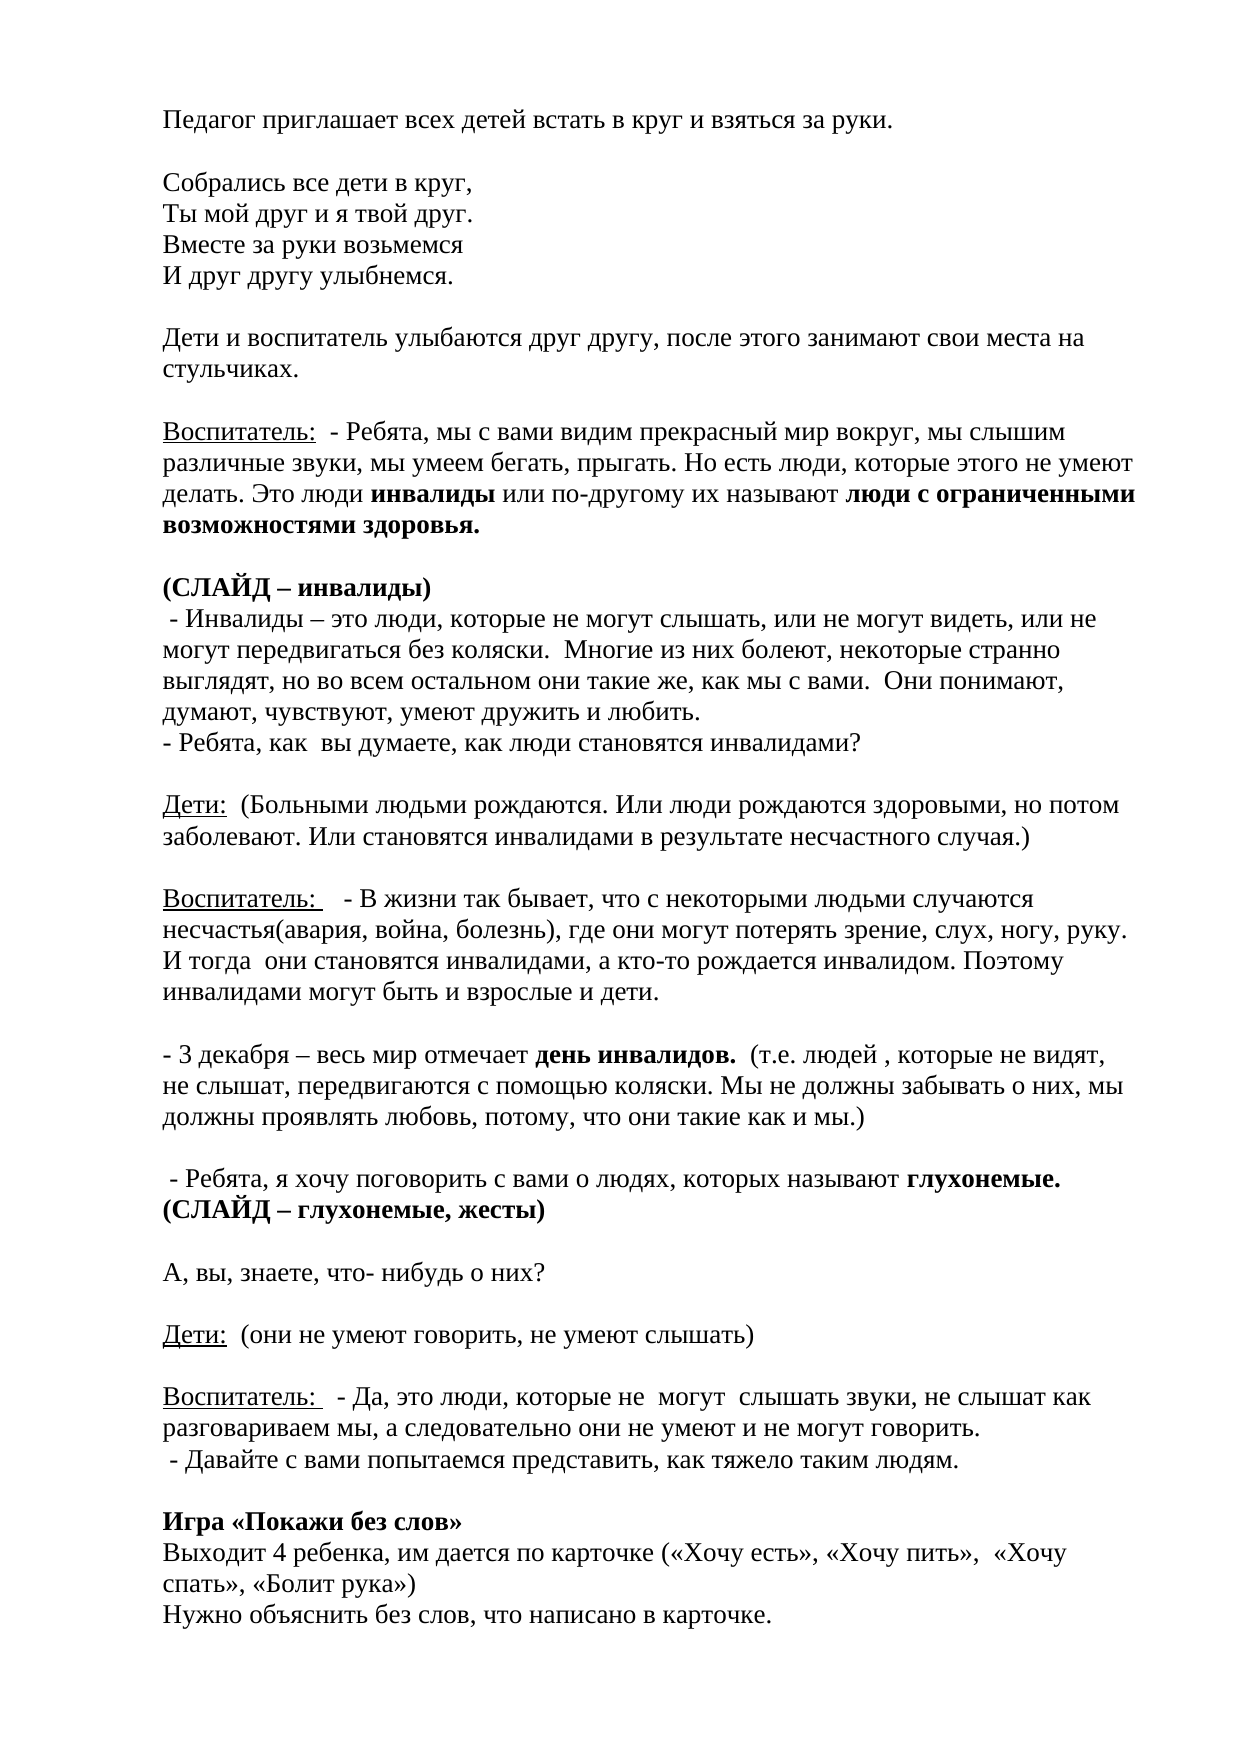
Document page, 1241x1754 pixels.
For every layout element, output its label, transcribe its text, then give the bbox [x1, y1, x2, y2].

text Собрались все дети в круг, [162, 166, 1137, 197]
text И друг другу улыбнемся. [162, 259, 1137, 290]
text Педагог приглашает всех детей встать в круг и взяться за руки. [162, 103, 1137, 134]
text Ты мой друг и я твой друг. [162, 197, 1137, 228]
text Воспитатель: - Да, это люди, которые не могут слышать звуки, не слышат как разговариваем мы, а следовательно они не умеют и не могут говорить. [162, 1380, 1137, 1443]
text - Давайте с вами попытаемся представить, как тяжело таким людям. [162, 1443, 1137, 1474]
text - Ребята, я хочу поговорить с вами о людях, которых называют глухонемые. [162, 1162, 1137, 1193]
text - 3 декабря – весь мир отмечает день инвалидов. (т.е. людей , которые не видят, не слышат, передвигаются с помощью коляски. Мы не должны забывать о них, мы должны проявлять любовь, потому, что они такие как и мы.) [162, 1038, 1137, 1131]
text (СЛАЙД – инвалиды) [162, 571, 1137, 602]
text Выходит 4 ребенка, им дается по карточке («Хочу есть», «Хочу пить», «Хочу спать», «Болит рука») [162, 1536, 1137, 1598]
text А, вы, знаете, что- нибудь о них? [162, 1256, 1137, 1287]
text Воспитатель: - В жизни так бывает, что с некоторыми людьми случаются несчастья(авария, война, болезнь), где они могут потерять зрение, слух, ногу, руку. И тогда они становятся инвалидами, а кто-то рождается инвалидом. Поэтому инвалидами могут быть и взрослые и дети. [162, 882, 1137, 1007]
text Нужно объяснить без слов, что написано в карточке. [162, 1598, 1137, 1629]
text - Ребята, как вы думаете, как люди становятся инвалидами? [162, 726, 1137, 757]
text Дети и воспитатель улыбаются друг другу, после этого занимают свои места на стульчиках. [162, 321, 1137, 384]
text Дети: (они не умеют говорить, не умеют слышать) [162, 1318, 1137, 1349]
text - Инвалиды – это люди, которые не могут слышать, или не могут видеть, или не могут передвигаться без коляски. Многие из них болеют, некоторые странно выглядят, но во всем остальном они такие же, как мы с вами. Они понимают, думают, чувствуют, умеют дружить и любить. [162, 602, 1137, 726]
text Воспитатель: - Ребята, мы с вами видим прекрасный мир вокруг, мы слышим различные звуки, мы умеем бегать, прыгать. Но есть люди, которые этого не умеют делать. Это люди инвалиды или по-другому их называют люди с ограниченными возможностями здоровья. [162, 415, 1137, 539]
text Игра «Покажи без слов» [162, 1505, 1137, 1536]
text Вместе за руки возьмемся [162, 228, 1137, 259]
text (СЛАЙД – глухонемые, жесты) [162, 1193, 1137, 1225]
text Дети: (Больными людьми рождаются. Или люди рождаются здоровыми, но потом заболевают. Или становятся инвалидами в результате несчастного случая.) [162, 789, 1137, 851]
